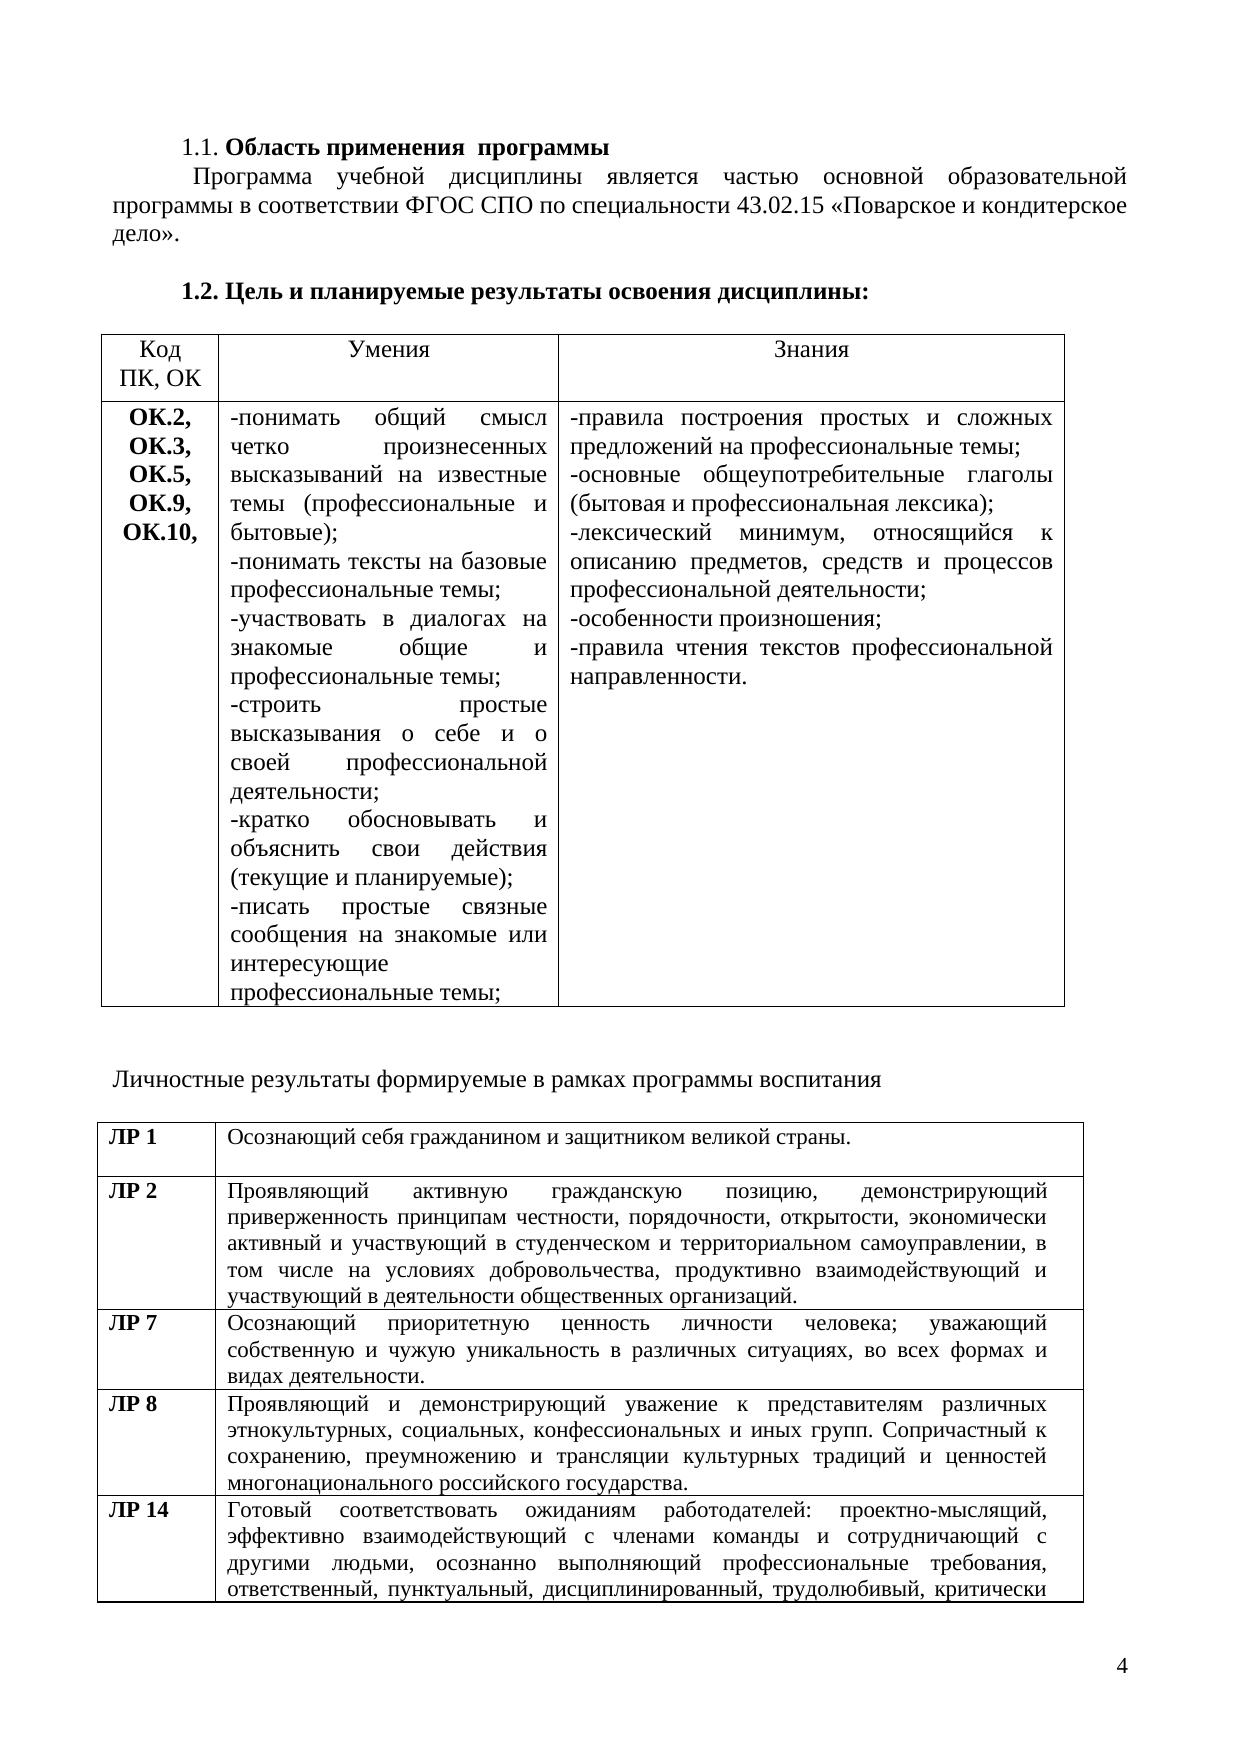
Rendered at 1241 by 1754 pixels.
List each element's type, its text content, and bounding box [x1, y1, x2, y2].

table_cell ЛР 7 [98, 1310, 215, 1388]
text Личностные результаты формируемые в рамках программы воспитания [112, 1064, 1128, 1093]
text 1.2. Цель и планируемые результаты освоения дисциплины: [112, 276, 1128, 305]
table_cell Проявляющий и демонстрирующий уважение к представителям различных этнокультурных, социальных, конфессиональных и иных групп. Сопричастный к сохранению, преумножению и трансляции культурных традиций и ценностей многонационального российского государства. [216, 1390, 1083, 1495]
text Программа учебной дисциплины является частью основной образовательной программы в соответствии ФГОС СПО по специальности 43.02.15 «Поварское и кондитерское дело». [112, 161, 1128, 247]
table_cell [216, 1496, 1083, 1601]
table_cell -правила построения простых и сложных предложений на профессиональные темы; -основные общеупотребительные глаголы (бытовая и профессиональная лексика); -лексический минимум, относящийся к описанию предметов, средств и процессов профессиональной деятельности; -особенности произношения; -правила чтения текстов профессиональной направленности. [559, 402, 1064, 1006]
table_cell ЛР 14 [98, 1496, 215, 1601]
table_cell ЛР 8 [98, 1390, 215, 1495]
table_cell Осознающий приоритетную ценность личности человека; уважающий собственную и чужую уникальность в различных ситуациях, во всех формах и видах деятельности. [216, 1310, 1083, 1388]
table_cell ОК.2, ОК.3, ОК.5, ОК.9, ОК.10, [102, 402, 218, 1006]
table_cell Проявляющий активную гражданскую позицию, демонстрирующий приверженность принципам честности, порядочности, открытости, экономически активный и участвующий в студенческом и территориальном самоуправлении, в том числе на условиях добровольчества, продуктивно взаимодействующий и участвующий в деятельности общественных организаций. [216, 1177, 1083, 1308]
table_header ЛР 1 [98, 1123, 215, 1176]
table_header Код ПК, ОК [102, 335, 218, 401]
table_cell -понимать общий смысл четко произнесенных высказываний на известные темы (профессиональные и бытовые); -понимать тексты на базовые профессиональные темы; -участвовать в диалогах на знакомые общие и профессиональные темы; -строить простые высказывания о себе и о своей профессиональной деятельности; -кратко обосновывать и объяснить свои действия (текущие и планируемые); -писать простые связные сообщения на знакомые или интересующие профессиональные темы; [219, 402, 558, 1006]
table_cell ЛР 2 [98, 1177, 215, 1308]
table_header Осознающий себя гражданином и защитником великой страны. [216, 1123, 1083, 1176]
text 1.1. Область применения программы [112, 132, 1128, 161]
table_header Умения [219, 335, 558, 401]
table_header Знания [559, 335, 1064, 401]
